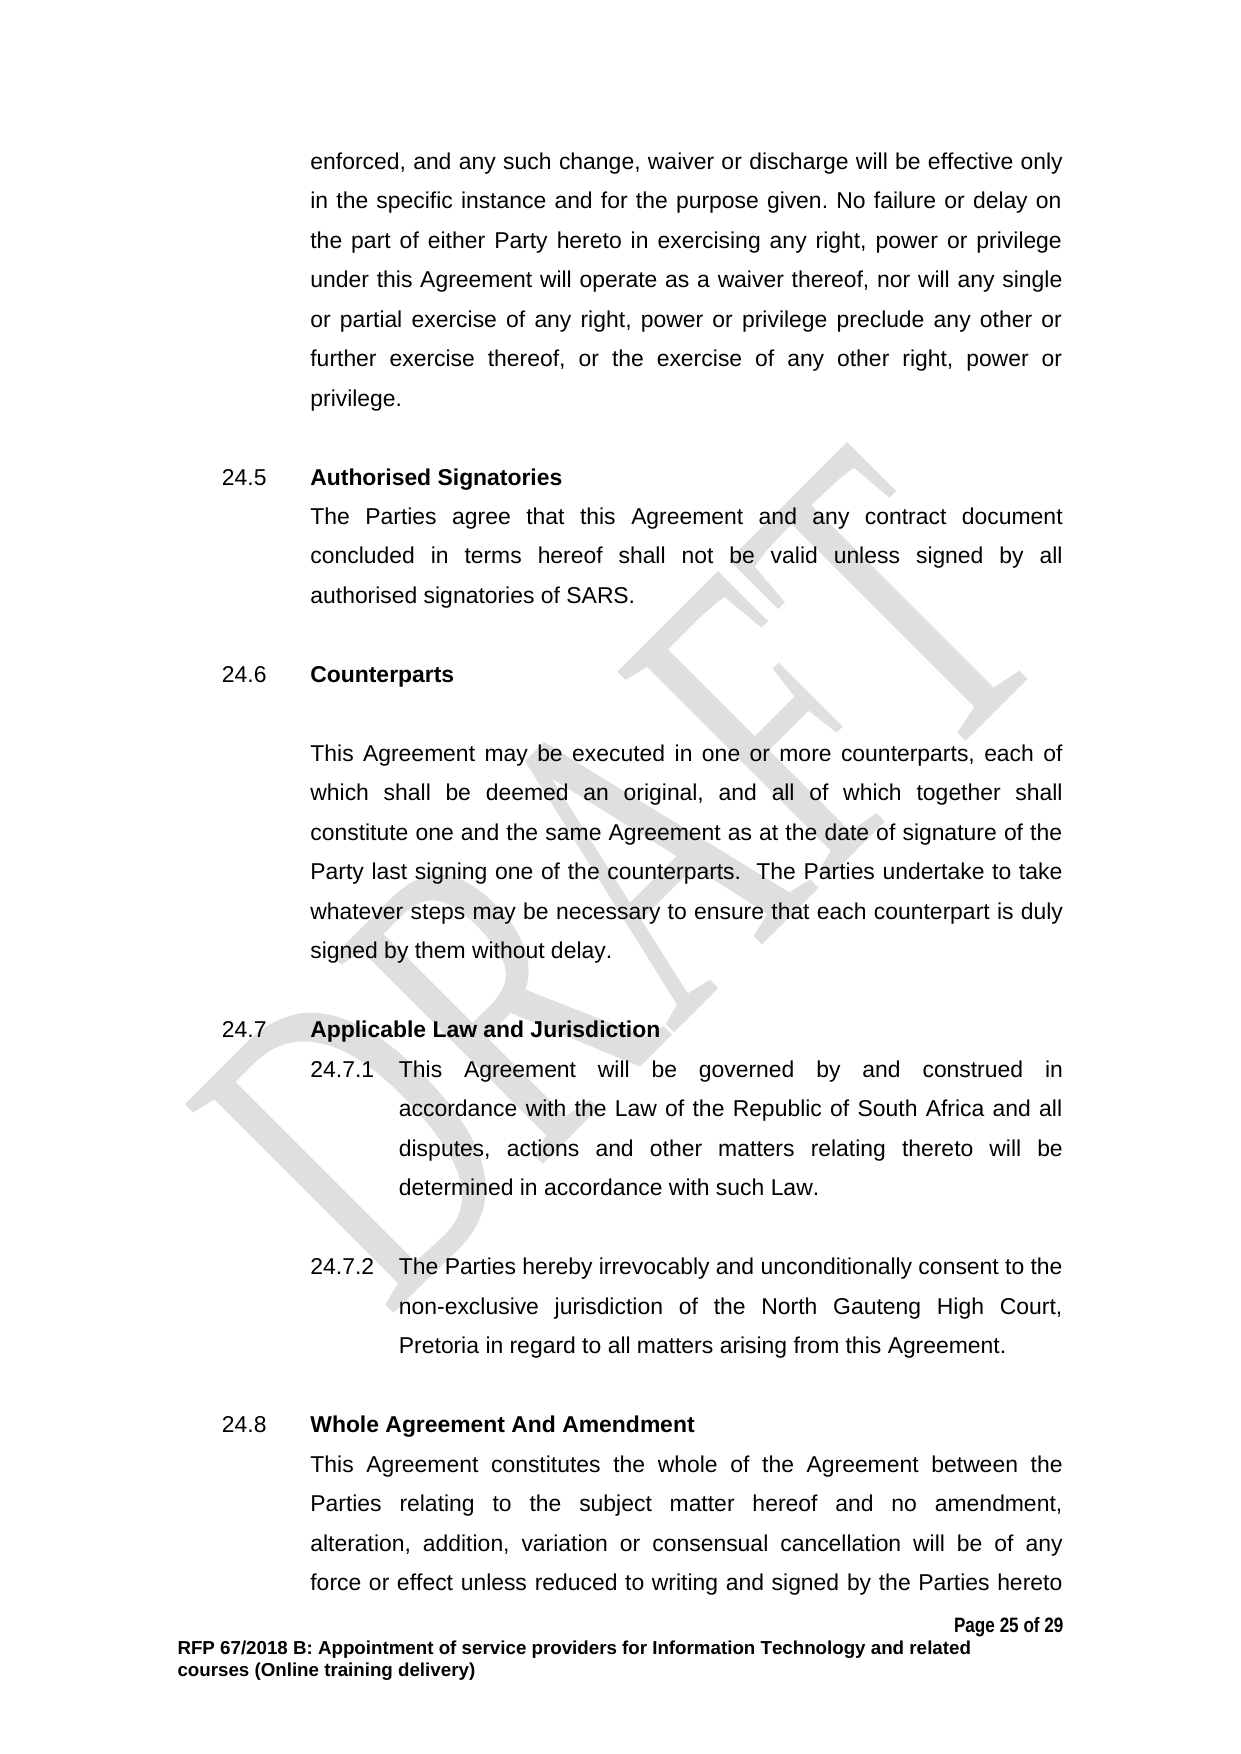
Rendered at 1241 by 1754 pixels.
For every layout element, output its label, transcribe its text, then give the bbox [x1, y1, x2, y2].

list This Agreement may be executed in one or more counterparts, each of which shall be deemed an original, and all of which together shall constitute one and the same Agreement as at the date of signature of the Party last signing one of the counterparts. The Parties undertake to take whatever steps may be necessary to ensure that each counterpart is duly signed by them without delay. [310, 740, 1063, 964]
list The Parties hereby irrevocably and unconditionally consent to the non-exclusive jurisdiction of the North Gauteng High Court, Pretoria in regard to all matters arising from this Agreement. [310, 1253, 1063, 1358]
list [266, 1451, 1063, 1595]
list This Agreement will be governed by and construed in accordance with the Law of the Republic of South Africa and all disputes, actions and other matters relating thereto will be determined in accordance with such Law. [310, 1056, 1063, 1201]
list Whole Agreement And Amendment [222, 1411, 1063, 1437]
list The Parties agree that this Agreement and any contract document concluded in terms hereof shall not be valid unless signed by all authorised signatories of SARS. [266, 503, 1063, 608]
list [266, 148, 1063, 411]
list Counterparts [222, 661, 1063, 687]
list Authorised Signatories [222, 463, 1063, 490]
list Applicable Law and Jurisdiction [222, 1016, 1063, 1043]
